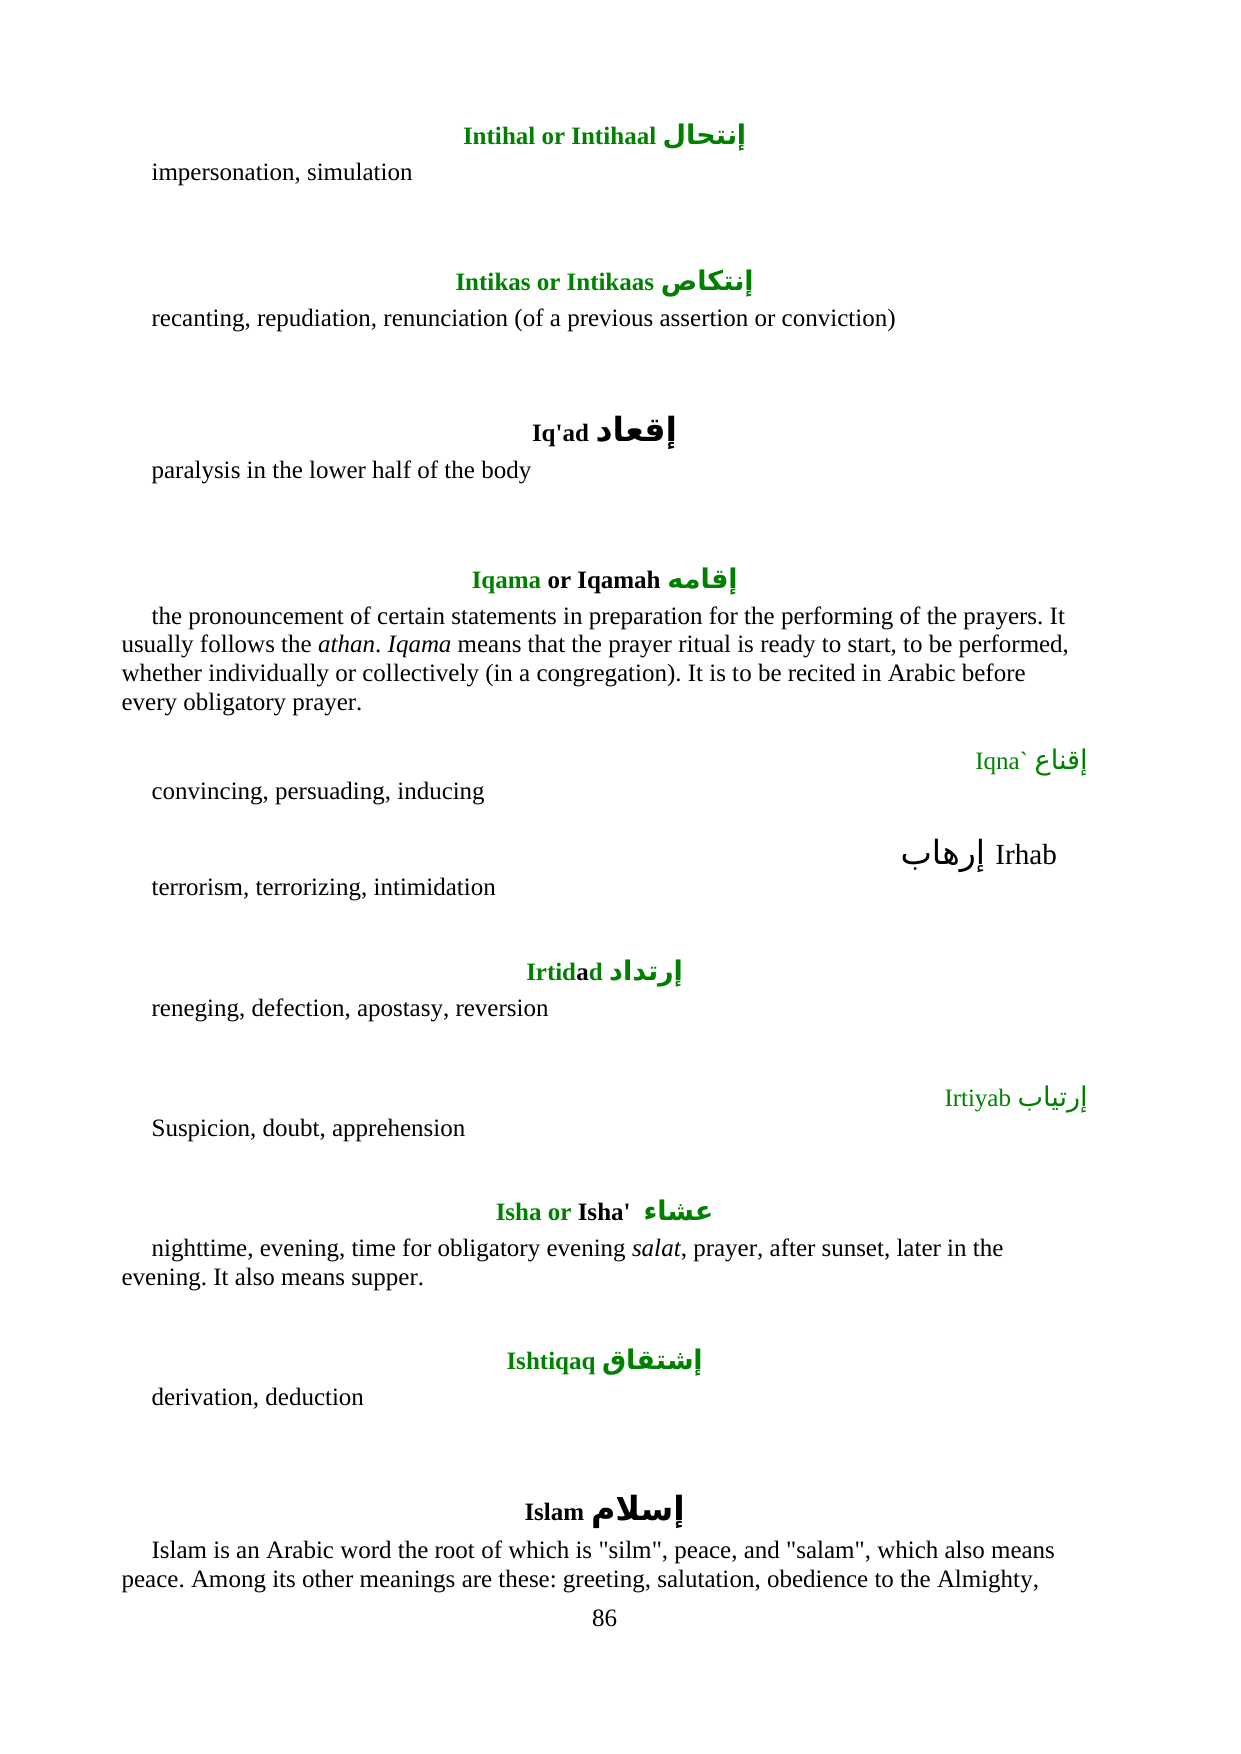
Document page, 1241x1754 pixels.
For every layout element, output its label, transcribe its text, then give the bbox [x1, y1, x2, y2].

text Irtidad إرتداد [121, 955, 1087, 986]
text Iqna` إقناع [121, 744, 1087, 776]
text Iq'ad إقعاد [121, 410, 1087, 449]
text Irtiyab إرتياب [121, 1081, 1087, 1113]
text terrorism, terrorizing, intimidation [121, 872, 1087, 901]
text derivation, deduction [121, 1382, 1087, 1411]
text Irhab إرهاب [121, 833, 1087, 872]
text Iqama or Iqamah إقامه [121, 563, 1087, 594]
text Intikas or Intikaas إنتكاص [121, 265, 1087, 297]
text recanting, repudiation, renunciation (of a previous assertion or conviction) [121, 303, 1087, 332]
text convincing, persuading, inducing [121, 776, 1087, 805]
text the pronouncement of certain statements in preparation for the performing of the prayers. It usually follows the athan. Iqama means that the prayer ritual is ready to start, to be performed, whether individually or collectively (in a congregation). It is to be recited in Arabic before every obligatory prayer. [121, 601, 1087, 716]
text impersonation, simulation [121, 157, 1087, 186]
text reneging, defection, apostasy, reversion [121, 993, 1087, 1021]
text nighttime, evening, time for obligatory evening salat, prayer, after sunset, later in the evening. It also means supper. [121, 1233, 1087, 1291]
text Isha or Isha' عشاء [121, 1196, 1087, 1227]
text Ishtiqaq إشتقاق [121, 1344, 1087, 1376]
text Intihal or Intihaal إنتحال [121, 120, 1087, 151]
text Islam إسلام [121, 1490, 1087, 1529]
text paralysis in the lower half of the body [121, 455, 1087, 484]
text Suspicion, doubt, apprehension [121, 1113, 1087, 1142]
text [121, 1535, 1087, 1592]
